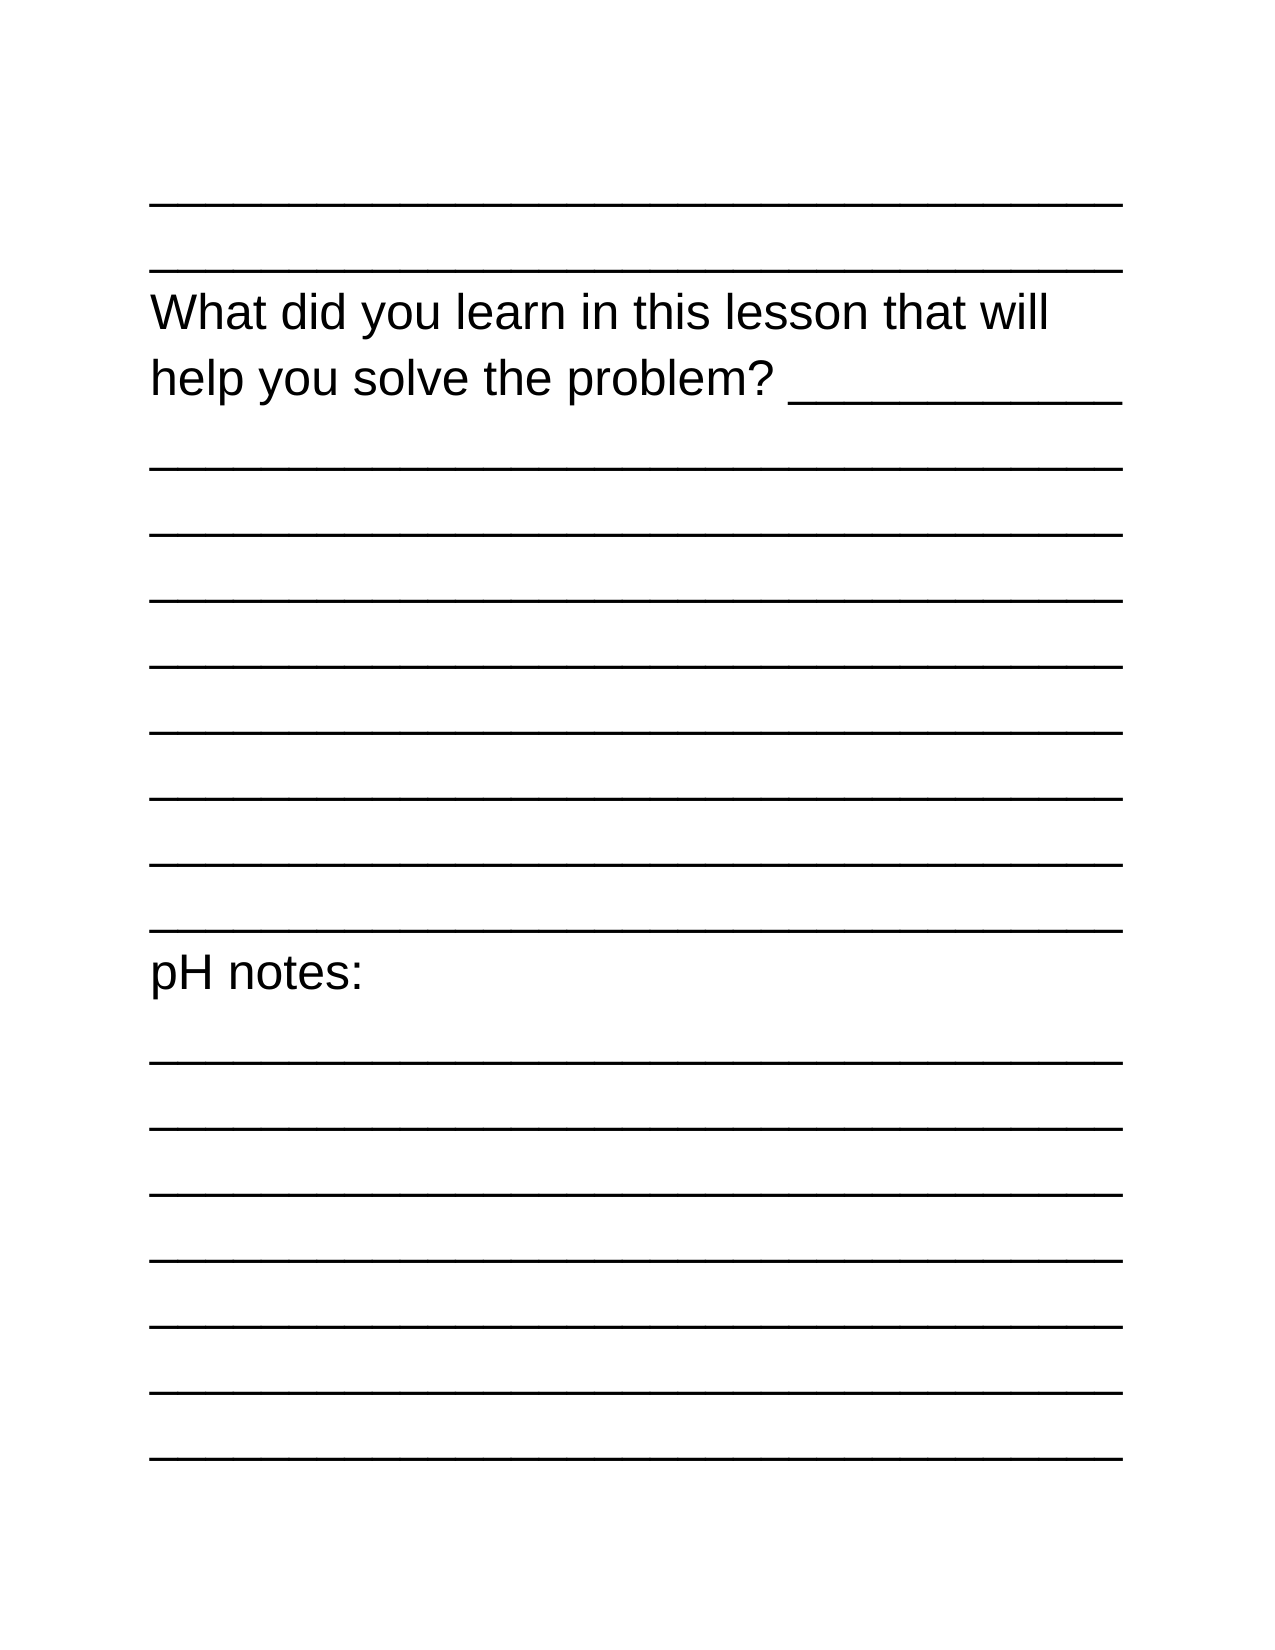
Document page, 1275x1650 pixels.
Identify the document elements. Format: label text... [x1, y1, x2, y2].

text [150, 150, 1125, 273]
text What did you learn in this lesson that will help you solve the problem? ____________ ________________________________________________________________________________________________________________________________________________________________________________________________________________________________________________________________________________________ [150, 282, 1125, 934]
text pH notes: _____________________________________________________________________________________________________________________________________________________________________________________________________________________________________________________ [150, 942, 1125, 1462]
